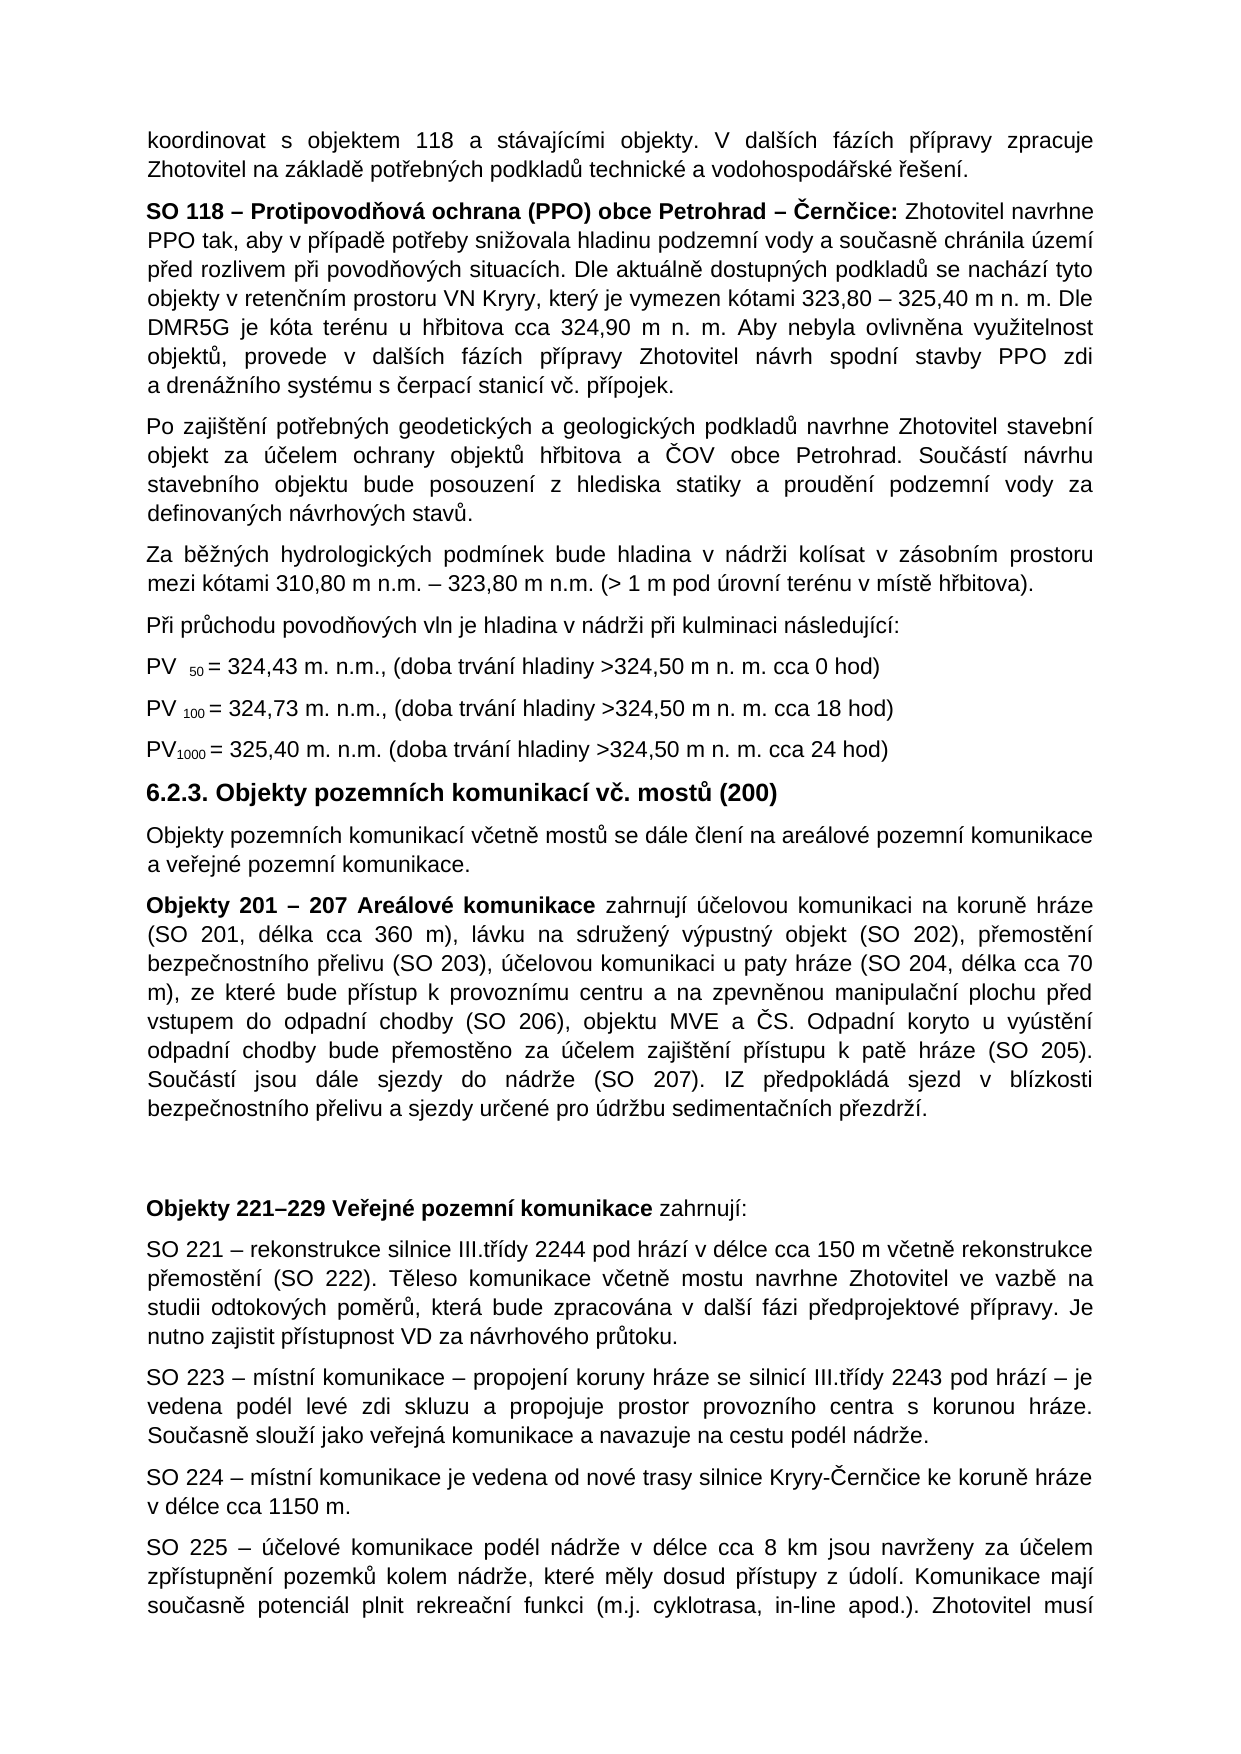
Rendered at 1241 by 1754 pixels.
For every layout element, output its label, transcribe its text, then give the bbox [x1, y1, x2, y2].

text 6.2.3. Objekty pozemních komunikací vč. mostů (200) [146, 778, 1099, 806]
text SO 223 – místní komunikace – propojení koruny hráze se silnicí III.třídy 2243 pod hrází – je vedena podél levé zdi skluzu a propojuje prostor provozního centra s korunou hráze. Současně slouží jako veřejná komunikace a navazuje na cestu podél nádrže. [146, 1364, 1094, 1449]
text Objekty pozemních komunikací včetně mostů se dále člení na areálové pozemní komunikace a veřejné pozemní komunikace. [146, 822, 1094, 877]
text Při průchodu povodňových vln je hladina v nádrži při kulminaci následující: [146, 612, 1094, 638]
text SO 118 – Protipovodňová ochrana (PPO) obce Petrohrad – Černčice: Zhotovitel navrhne PPO tak, aby v případě potřeby snižovala hladinu podzemní vody a současně chránila území před rozlivem při povodňových situacích. Dle aktuálně dostupných podkladů se nachází tyto objekty v retenčním prostoru VN Kryry, který je vymezen kótami 323,80 – 325,40 m n. m. Dle DMR5G je kóta terénu u hřbitova cca 324,90 m n. m. Aby nebyla ovlivněna využitelnost objektů, provede v dalších fázích přípravy Zhotovitel návrh spodní stavby PPO zdi a drenážního systému s čerpací stanicí vč. přípojek. [146, 198, 1094, 398]
text SO 224 – místní komunikace je vedena od nové trasy silnice Kryry-Černčice ke koruně hráze v délce cca 1150 m. [146, 1464, 1094, 1519]
text PV 100 = 324,73 m. n.m., (doba trvání hladiny >324,50 m n. m. cca 18 hod) [146, 695, 1094, 721]
text Objekty 201 – 207 Areálové komunikace zahrnují účelovou komunikaci na koruně hráze (SO 201, délka cca 360 m), lávku na sdružený výpustný objekt (SO 202), přemostění bezpečnostního přelivu (SO 203), účelovou komunikaci u paty hráze (SO 204, délka cca 70 m), ze které bude přístup k provoznímu centru a na zpevněnou manipulační plochu před vstupem do odpadní chodby (SO 206), objektu MVE a ČS. Odpadní koryto u vyústění odpadní chodby bude přemostěno za účelem zajištění přístupu k patě hráze (SO 205). Součástí jsou dále sjezdy do nádrže (SO 207). IZ předpokládá sjezd v blízkosti bezpečnostního přelivu a sjezdy určené pro údržbu sedimentačních přezdrží. [146, 892, 1094, 1121]
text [146, 127, 1094, 183]
text Po zajištění potřebných geodetických a geologických podkladů navrhne Zhotovitel stavební objekt za účelem ochrany objektů hřbitova a ČOV obce Petrohrad. Součástí návrhu stavebního objektu bude posouzení z hlediska statiky a proudění podzemní vody za definovaných návrhových stavů. [146, 413, 1094, 526]
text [146, 1534, 1094, 1618]
text PV 50 = 324,43 m. n.m., (doba trvání hladiny >324,50 m n. m. cca 0 hod) [146, 653, 1094, 679]
text Za běžných hydrologických podmínek bude hladina v nádrži kolísat v zásobním prostoru mezi kótami 310,80 m n.m. – 323,80 m n.m. (> 1 m pod úrovní terénu v místě hřbitova). [146, 541, 1094, 597]
text PV1000 = 325,40 m. n.m. (doba trvání hladiny >324,50 m n. m. cca 24 hod) [146, 736, 1094, 762]
text SO 221 – rekonstrukce silnice III.třídy 2244 pod hrází v délce cca 150 m včetně rekonstrukce přemostění (SO 222). Těleso komunikace včetně mostu navrhne Zhotovitel ve vazbě na studii odtokových poměrů, která bude zpracována v další fázi předprojektové přípravy. Je nutno zajistit přístupnost VD za návrhového průtoku. [146, 1236, 1094, 1349]
text Objekty 221–229 Veřejné pozemní komunikace zahrnují: [146, 1194, 1094, 1221]
